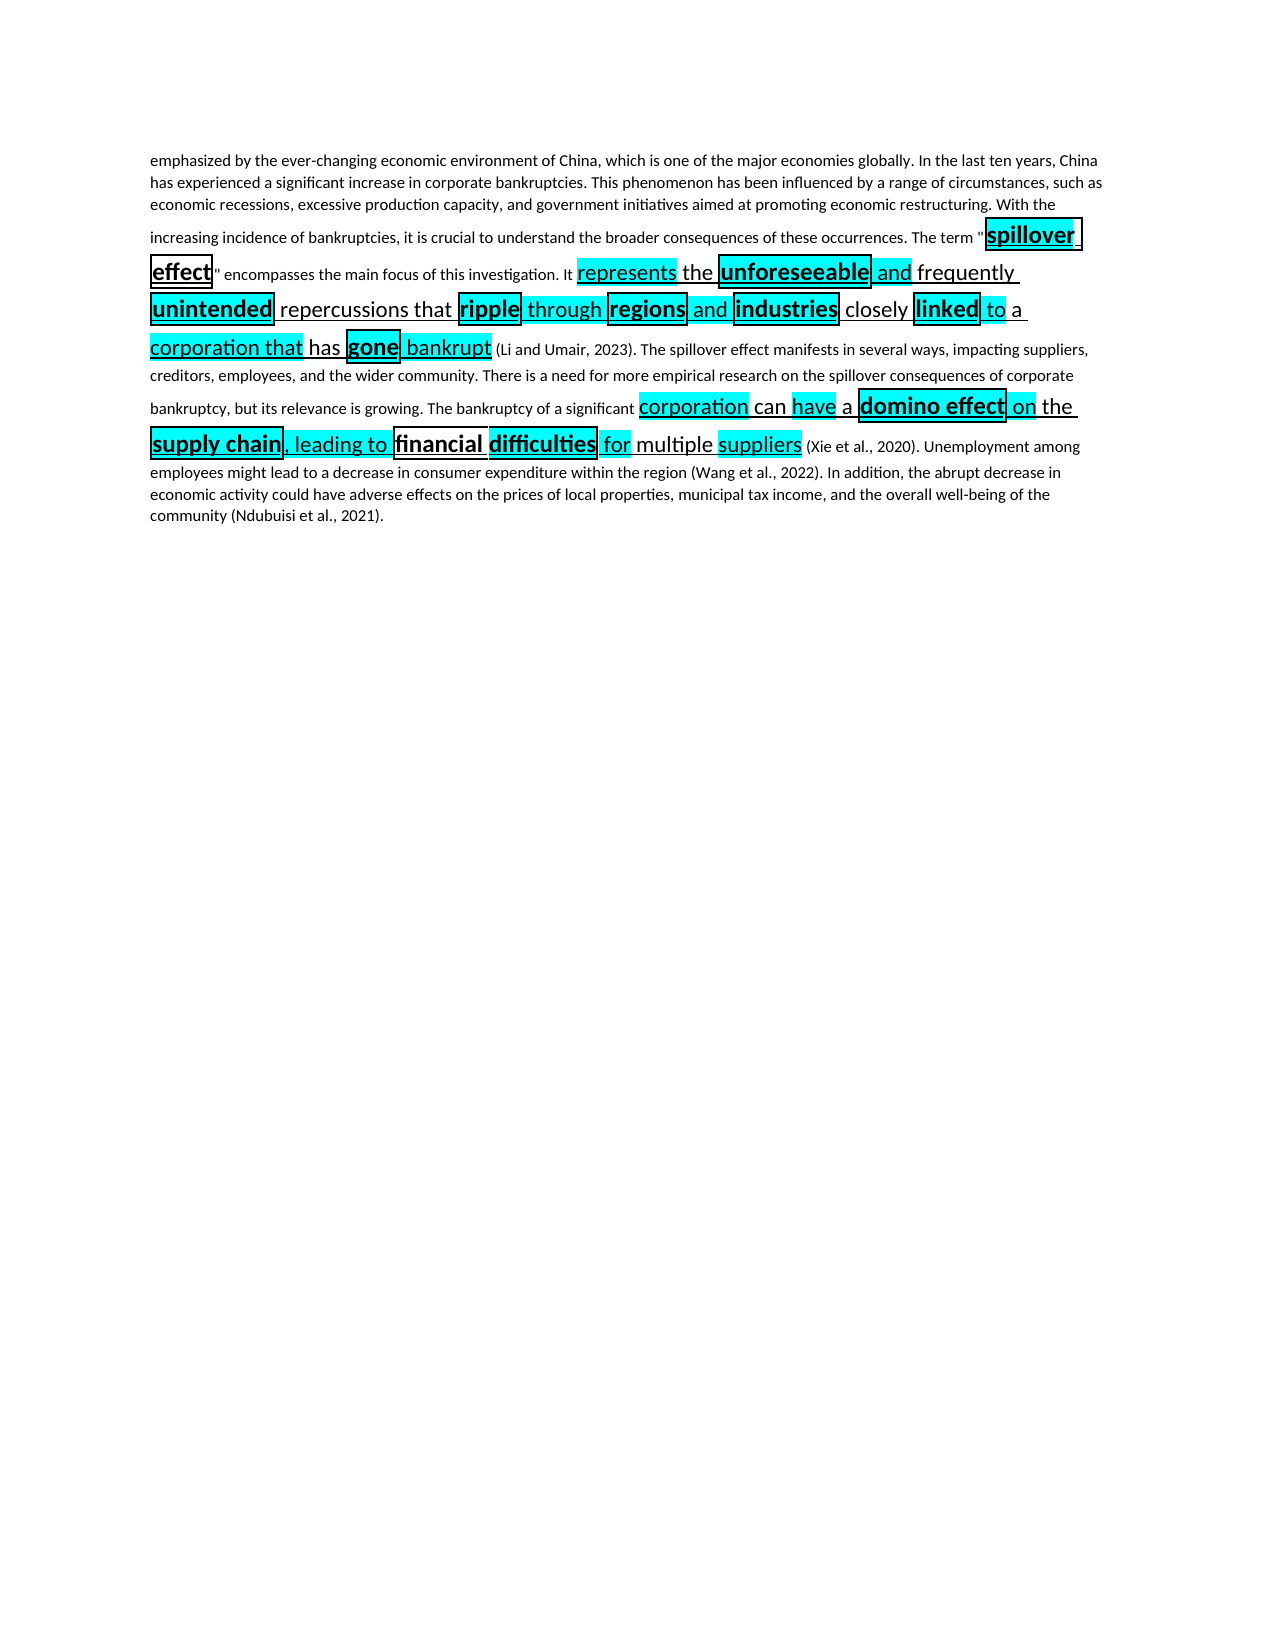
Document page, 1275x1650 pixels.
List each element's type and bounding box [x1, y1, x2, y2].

text [150, 150, 1125, 526]
